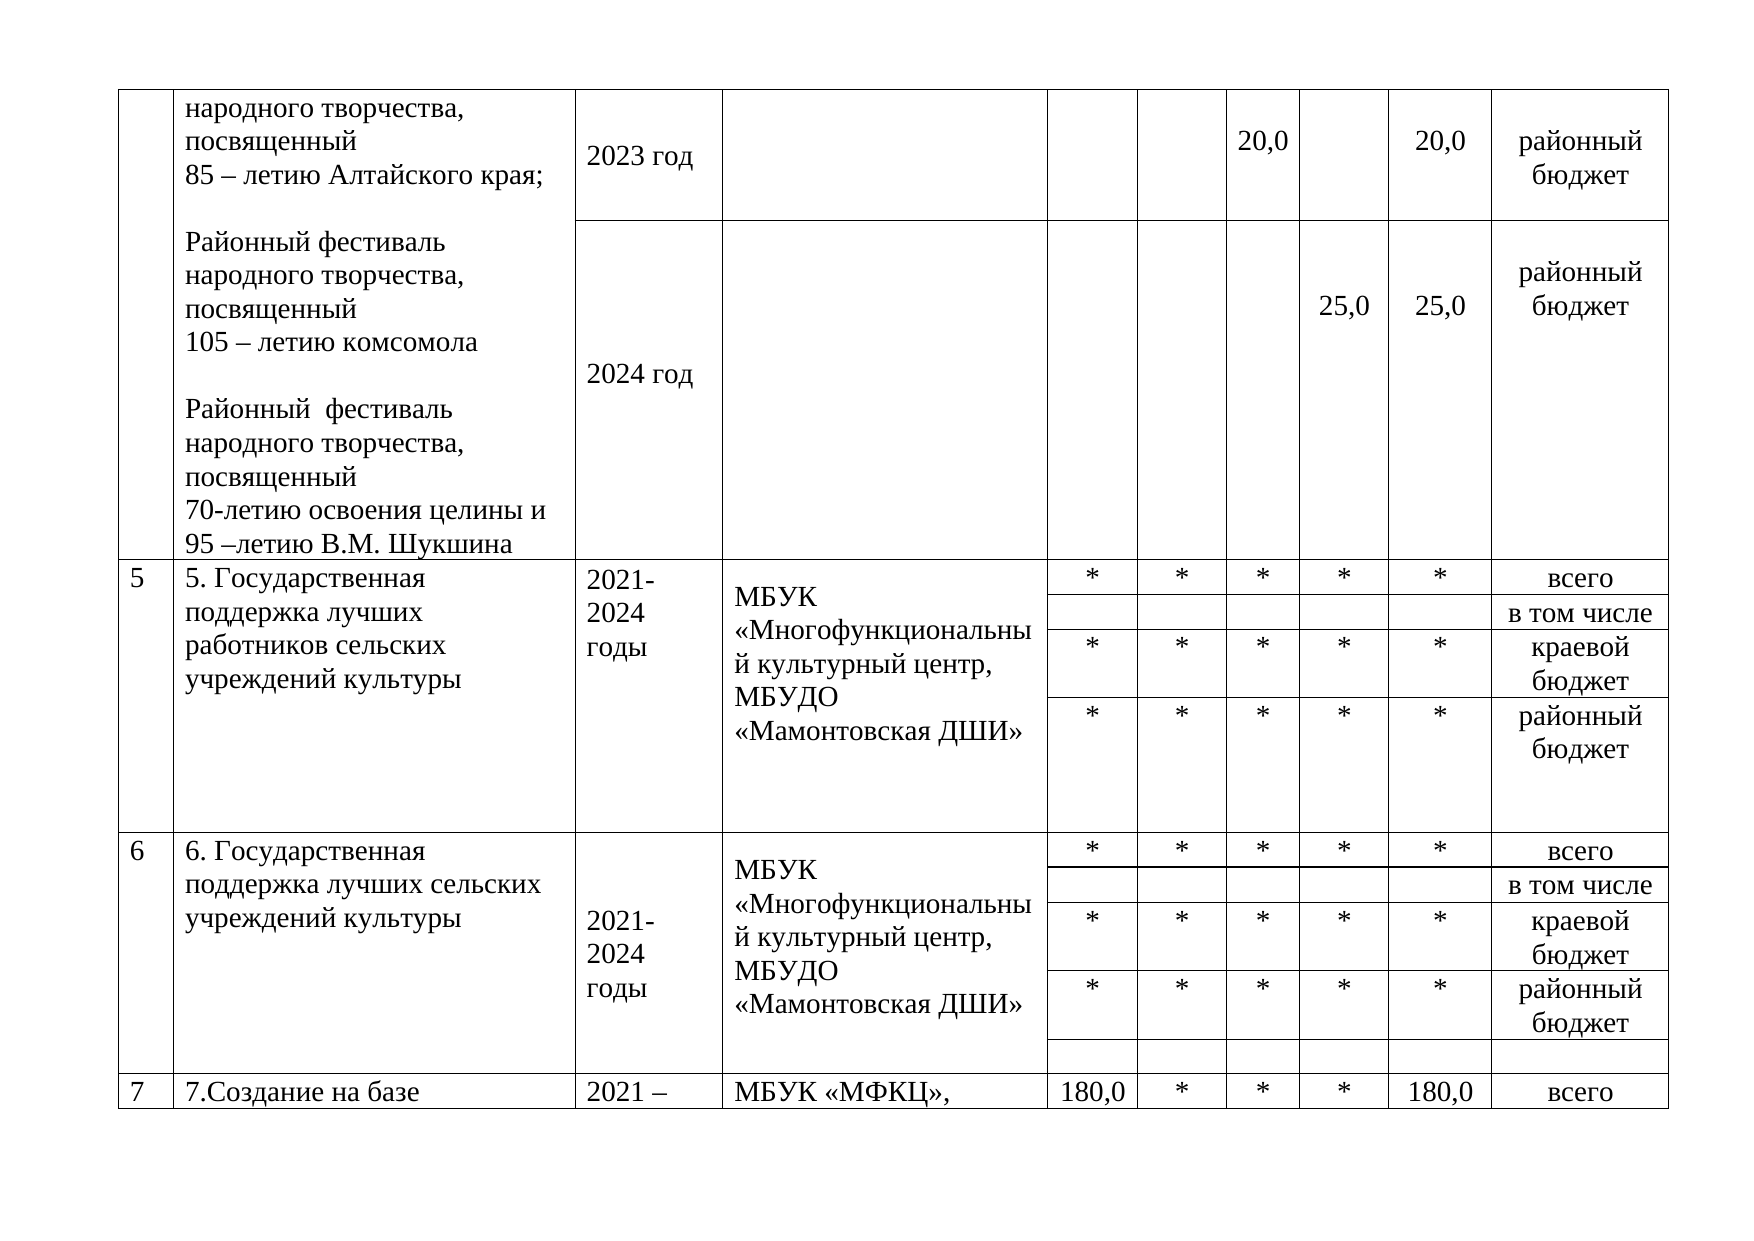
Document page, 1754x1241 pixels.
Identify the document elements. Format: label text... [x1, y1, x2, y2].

table_cell [1138, 868, 1226, 902]
table_cell [1048, 1040, 1137, 1073]
table_cell [723, 221, 1047, 559]
table_cell * [1300, 560, 1388, 594]
table_cell 6 [119, 833, 173, 1073]
table_cell районный бюджет [1492, 971, 1668, 1038]
table_cell [1300, 595, 1388, 628]
table_cell районный бюджет [1492, 90, 1668, 219]
table_cell [1048, 868, 1137, 902]
table_cell * [1048, 971, 1137, 1038]
table_cell [1227, 221, 1299, 559]
table_cell [1492, 1040, 1668, 1073]
table_cell * [1389, 971, 1491, 1038]
table_cell всего [1492, 560, 1668, 594]
table_cell 2023 год [576, 90, 722, 219]
table_cell * [1300, 630, 1388, 697]
table_cell [1300, 1040, 1388, 1073]
table_cell 20,0 [1227, 90, 1299, 219]
table_cell [1227, 1040, 1299, 1073]
table_cell в том числе [1492, 595, 1668, 628]
table_cell [1048, 595, 1137, 628]
table_cell 2021 – 2024 годы [576, 1074, 722, 1108]
table_cell 6. Государственная поддержка лучших сельских учреждений культуры [174, 833, 575, 1073]
table_cell 25,0 [1389, 221, 1491, 559]
table_cell * [1138, 833, 1226, 866]
table_cell 7 [119, 1074, 173, 1108]
table_cell * [1300, 903, 1388, 970]
table_cell * [1138, 903, 1226, 970]
table_cell [1389, 868, 1491, 902]
table_cell МБУК «Многофункциональный культурный центр, МБУДО «Мамонтовская ДШИ» [723, 560, 1047, 832]
table_cell 5. Государственная поддержка лучших работников сельских учреждений культуры [174, 560, 575, 832]
table_cell * [1389, 630, 1491, 697]
table_cell * [1227, 1074, 1299, 1108]
table_cell * [1048, 833, 1137, 866]
table_cell 2024 год [576, 221, 722, 559]
table_cell * [1048, 698, 1137, 832]
table_cell МБУК «Многофункциональный культурный центр, МБУДО «Мамонтовская ДШИ» [723, 833, 1047, 1073]
table_cell * [1048, 560, 1137, 594]
table_cell [1227, 868, 1299, 902]
table_cell [1300, 90, 1388, 219]
table_cell * [1138, 630, 1226, 697]
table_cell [174, 1074, 575, 1108]
table_cell 180,0 [1048, 1074, 1137, 1108]
table_cell 25,0 [1300, 221, 1388, 559]
table_cell * [1227, 698, 1299, 832]
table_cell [723, 1074, 1047, 1108]
table_cell * [1300, 698, 1388, 832]
table_cell [1300, 868, 1388, 902]
table_cell [1138, 221, 1226, 559]
table_cell * [1138, 698, 1226, 832]
table_cell районный бюджет [1492, 698, 1668, 832]
table_cell * [1227, 833, 1299, 866]
table_cell 2021-2024 годы [576, 833, 722, 1073]
table_cell * [1389, 560, 1491, 594]
table_cell * [1300, 971, 1388, 1038]
table_cell * [1227, 560, 1299, 594]
table_cell * [1389, 833, 1491, 866]
table_cell [723, 90, 1047, 219]
table_cell [1389, 1040, 1491, 1073]
table_cell * [1300, 833, 1388, 866]
table_cell [1138, 90, 1226, 219]
table_cell * [1227, 971, 1299, 1038]
table_cell * [1138, 1074, 1226, 1108]
table_cell [1389, 595, 1491, 628]
table_cell 20,0 [1389, 90, 1491, 219]
table_cell * [1389, 903, 1491, 970]
table_cell * [1300, 1074, 1388, 1108]
table_cell 2021-2024 годы [576, 560, 722, 832]
table_cell [1048, 90, 1137, 219]
table_cell районный бюджет [1492, 221, 1668, 559]
table_cell всего [1492, 833, 1668, 866]
table_cell [1048, 221, 1137, 559]
table_cell * [1138, 971, 1226, 1038]
table_cell краевой бюджет [1492, 903, 1668, 970]
table_cell * [1048, 903, 1137, 970]
table_cell всего [1492, 1074, 1668, 1108]
table_cell * [1227, 903, 1299, 970]
table_cell [1138, 595, 1226, 628]
table_cell 180,0 [1389, 1074, 1491, 1108]
table_cell * [1138, 560, 1226, 594]
table_cell * [1227, 630, 1299, 697]
table_cell в том числе [1492, 868, 1668, 902]
table_cell 5 [119, 560, 173, 832]
table_cell * [1389, 698, 1491, 832]
table_cell краевой бюджет [1492, 630, 1668, 697]
table_cell * [1048, 630, 1137, 697]
table_cell [1138, 1040, 1226, 1073]
table_cell [1227, 595, 1299, 628]
